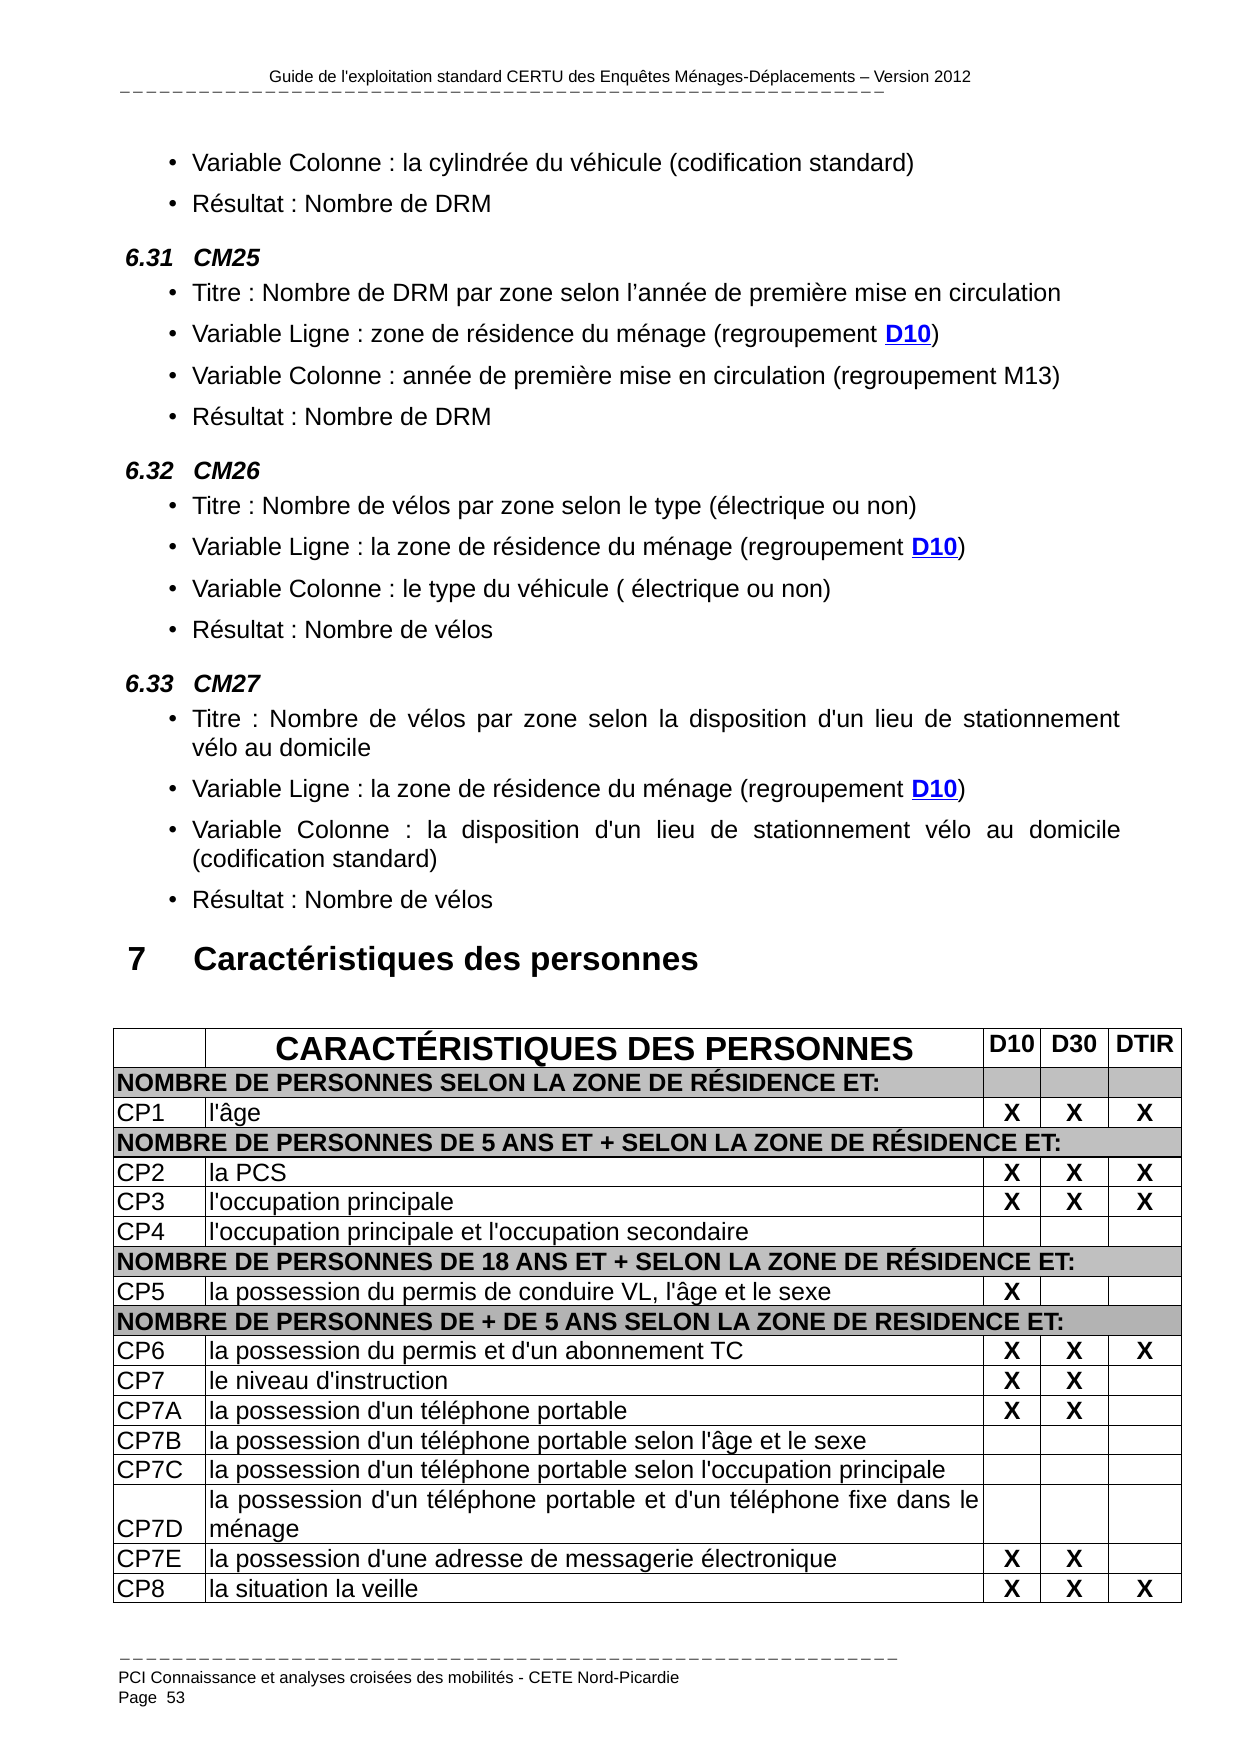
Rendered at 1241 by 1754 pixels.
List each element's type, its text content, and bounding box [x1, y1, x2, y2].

list Titre : Nombre de vélos par zone selon le type (électrique ou non) [168, 491, 1122, 520]
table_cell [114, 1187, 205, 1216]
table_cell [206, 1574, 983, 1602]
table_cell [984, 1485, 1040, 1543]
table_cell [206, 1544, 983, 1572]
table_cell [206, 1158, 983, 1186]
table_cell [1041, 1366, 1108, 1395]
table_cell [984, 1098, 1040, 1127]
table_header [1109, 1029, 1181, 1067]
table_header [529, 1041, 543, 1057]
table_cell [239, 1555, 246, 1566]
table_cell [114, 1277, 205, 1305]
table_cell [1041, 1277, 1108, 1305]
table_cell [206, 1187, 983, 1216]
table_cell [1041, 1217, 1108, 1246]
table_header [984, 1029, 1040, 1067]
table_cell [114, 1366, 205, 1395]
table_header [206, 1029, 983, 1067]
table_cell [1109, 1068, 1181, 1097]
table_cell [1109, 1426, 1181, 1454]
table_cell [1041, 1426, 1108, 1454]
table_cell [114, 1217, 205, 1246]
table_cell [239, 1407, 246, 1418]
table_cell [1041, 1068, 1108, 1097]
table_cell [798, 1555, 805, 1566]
subtitle Caractéristiques des personnes [118, 939, 1122, 978]
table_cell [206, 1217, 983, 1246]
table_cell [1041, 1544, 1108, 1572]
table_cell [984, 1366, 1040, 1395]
list Variable Colonne : le type du véhicule ( électrique ou non) [168, 573, 1122, 602]
subtitle CM25 [118, 243, 1122, 272]
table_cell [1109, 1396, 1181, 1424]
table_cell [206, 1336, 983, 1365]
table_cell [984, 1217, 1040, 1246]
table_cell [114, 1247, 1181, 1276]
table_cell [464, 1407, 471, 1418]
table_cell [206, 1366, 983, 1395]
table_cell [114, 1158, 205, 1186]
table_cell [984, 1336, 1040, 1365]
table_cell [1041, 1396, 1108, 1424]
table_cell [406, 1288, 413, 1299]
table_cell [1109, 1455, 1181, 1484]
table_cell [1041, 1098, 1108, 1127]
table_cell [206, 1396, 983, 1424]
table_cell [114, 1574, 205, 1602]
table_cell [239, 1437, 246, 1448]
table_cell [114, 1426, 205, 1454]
list Résultat : Nombre de vélos [168, 885, 1122, 914]
list Résultat : Nombre de DRM [168, 402, 1122, 431]
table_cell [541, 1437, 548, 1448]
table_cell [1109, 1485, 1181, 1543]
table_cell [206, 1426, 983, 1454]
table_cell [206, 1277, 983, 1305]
list Résultat : Nombre de DRM [168, 189, 1122, 218]
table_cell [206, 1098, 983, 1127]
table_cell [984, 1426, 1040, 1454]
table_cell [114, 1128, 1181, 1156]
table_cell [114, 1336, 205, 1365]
list Variable Colonne : année de première mise en circulation (regroupement M13) [168, 361, 1122, 389]
list Titre : Nombre de vélos par zone selon la disposition d'un lieu de stationnement vélo au domicile [168, 704, 1122, 761]
list Variable Ligne : zone de résidence du ménage (regroupement D10) [168, 319, 1122, 348]
list Titre : Nombre de DRM par zone selon l’année de première mise en circulation [168, 278, 1122, 307]
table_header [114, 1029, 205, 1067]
list Variable Colonne : la disposition d'un lieu de stationnement vélo au domicile (codification standard) [168, 815, 1122, 873]
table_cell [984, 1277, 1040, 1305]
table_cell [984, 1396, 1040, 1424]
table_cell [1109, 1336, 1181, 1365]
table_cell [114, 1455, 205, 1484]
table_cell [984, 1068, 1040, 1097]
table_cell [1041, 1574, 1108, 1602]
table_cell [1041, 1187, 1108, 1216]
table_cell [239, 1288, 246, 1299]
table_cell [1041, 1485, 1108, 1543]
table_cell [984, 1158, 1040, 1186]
list Variable Ligne : la zone de résidence du ménage (regroupement D10) [168, 774, 1122, 803]
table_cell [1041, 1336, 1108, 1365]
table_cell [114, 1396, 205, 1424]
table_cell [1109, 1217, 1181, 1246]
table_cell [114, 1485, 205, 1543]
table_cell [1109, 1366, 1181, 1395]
subtitle CM27 [118, 669, 1122, 697]
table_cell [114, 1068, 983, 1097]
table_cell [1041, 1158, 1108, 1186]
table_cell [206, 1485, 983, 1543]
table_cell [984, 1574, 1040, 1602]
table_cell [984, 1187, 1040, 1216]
subtitle CM26 [118, 456, 1122, 484]
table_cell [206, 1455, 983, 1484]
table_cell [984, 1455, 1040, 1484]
list Résultat : Nombre de vélos [168, 615, 1122, 644]
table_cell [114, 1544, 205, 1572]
list Variable Colonne : la cylindrée du véhicule (codification standard) [168, 148, 1122, 177]
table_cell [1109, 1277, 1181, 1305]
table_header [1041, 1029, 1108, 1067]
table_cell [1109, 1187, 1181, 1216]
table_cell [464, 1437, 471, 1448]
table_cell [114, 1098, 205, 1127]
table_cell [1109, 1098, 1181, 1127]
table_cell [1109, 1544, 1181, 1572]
list Variable Ligne : la zone de résidence du ménage (regroupement D10) [168, 532, 1122, 561]
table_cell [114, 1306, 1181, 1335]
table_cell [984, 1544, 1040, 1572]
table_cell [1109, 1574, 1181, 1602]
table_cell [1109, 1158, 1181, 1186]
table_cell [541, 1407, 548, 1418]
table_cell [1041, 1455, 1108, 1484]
